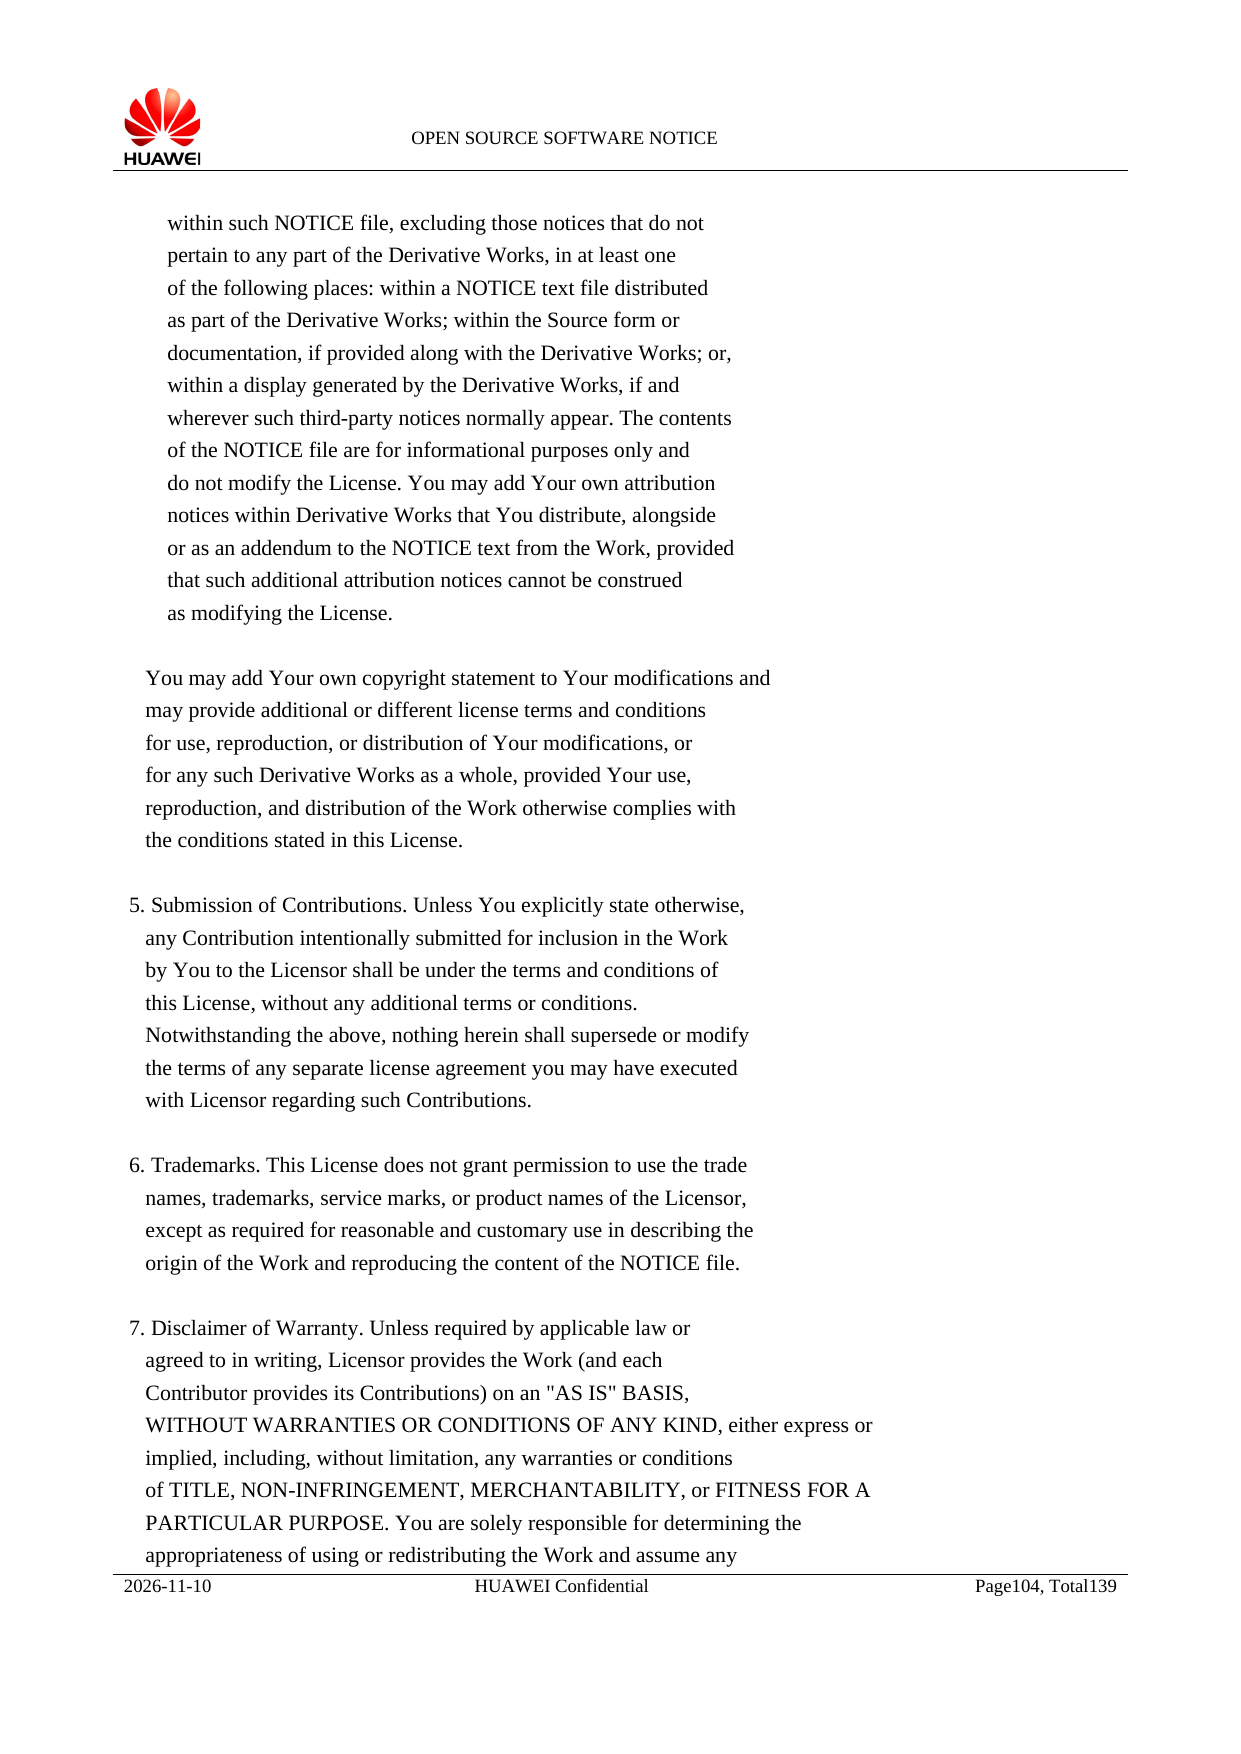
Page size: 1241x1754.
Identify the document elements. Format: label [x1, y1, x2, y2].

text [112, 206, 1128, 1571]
picture [124, 88, 201, 165]
